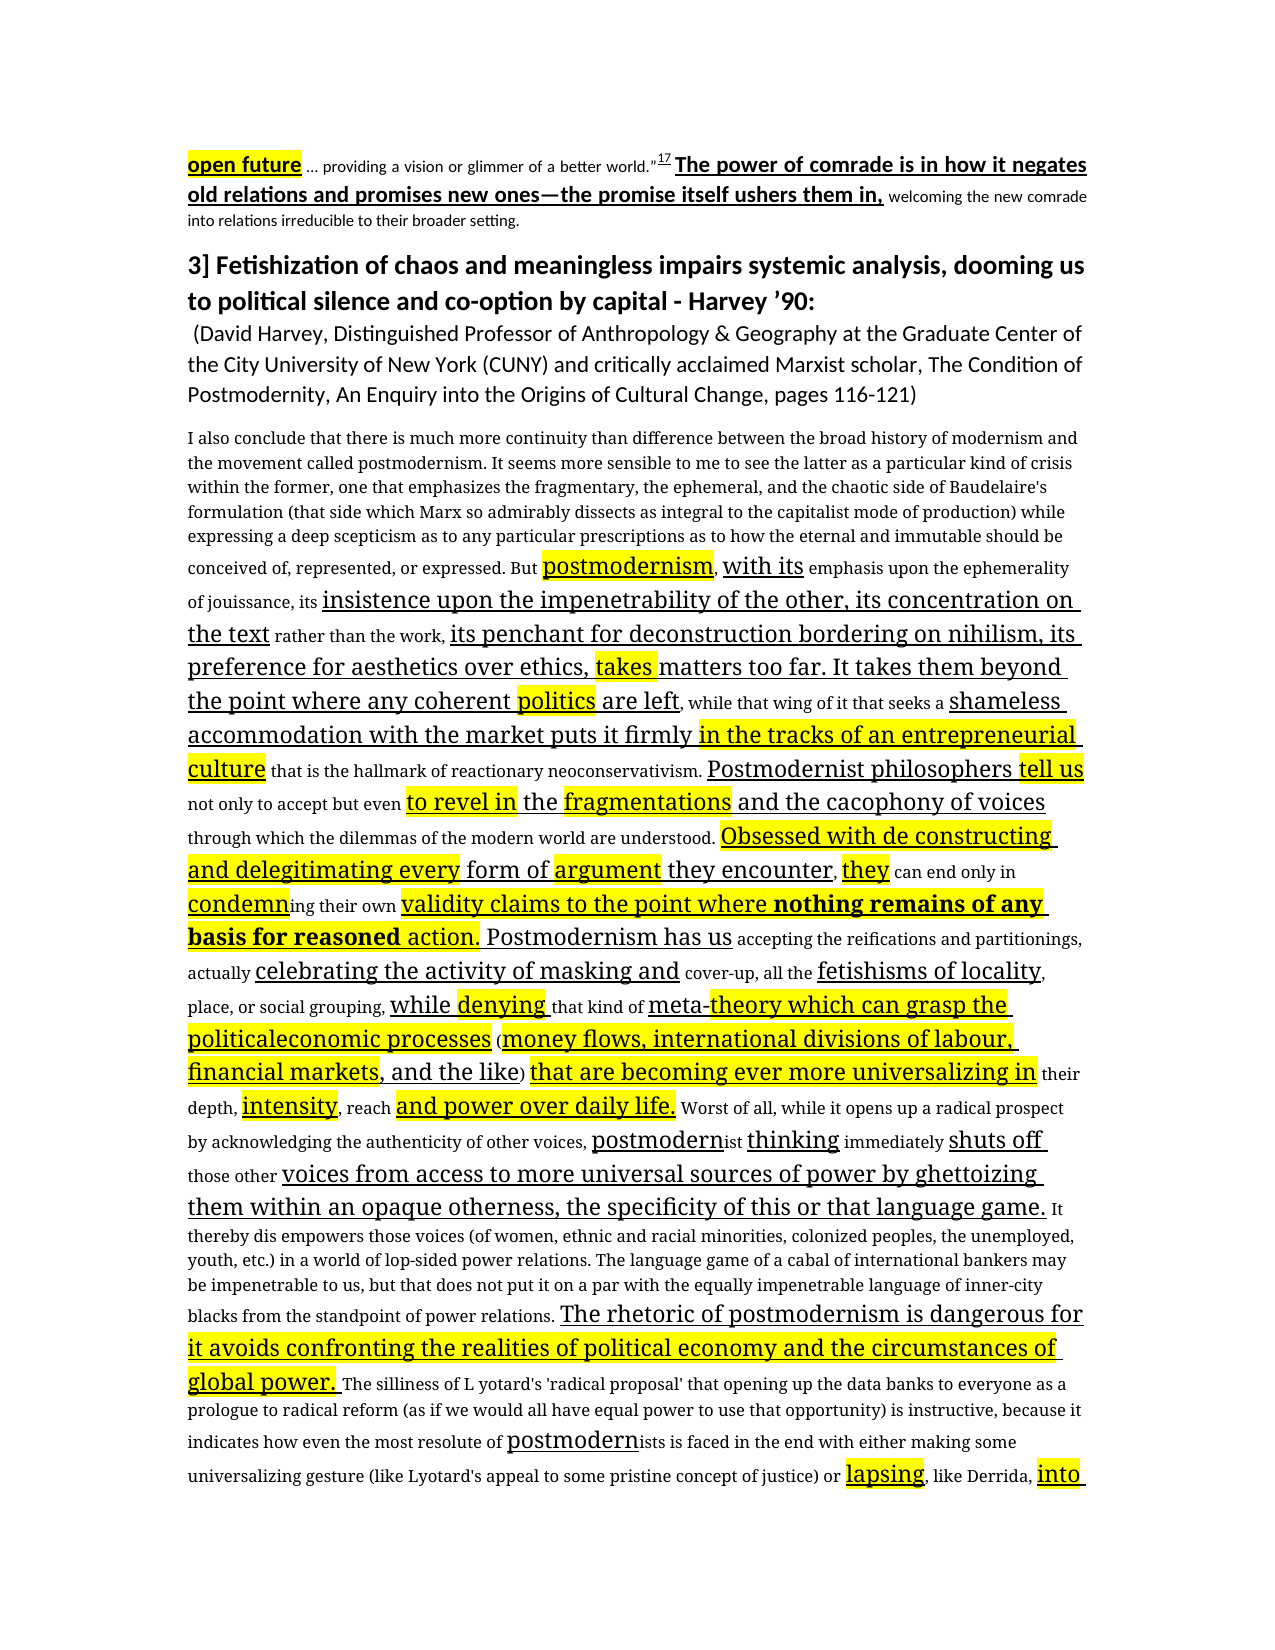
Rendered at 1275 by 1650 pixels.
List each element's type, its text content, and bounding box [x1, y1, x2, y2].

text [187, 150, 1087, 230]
text (David Harvey, Distinguished Professor of Anthropology & Geography at the Graduate Center of the City University of New York (CUNY) and critically acclaimed Marxist scholar, The Condition of Postmodernity, An Enquiry into the Origins of Cultural Change, pages 116-121) [187, 319, 1087, 408]
subtitle 3] Fetishization of chaos and meaningless impairs systemic analysis, dooming us to political silence and co-option by capital - Harvey ’90: [187, 248, 1087, 317]
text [187, 427, 1087, 1489]
